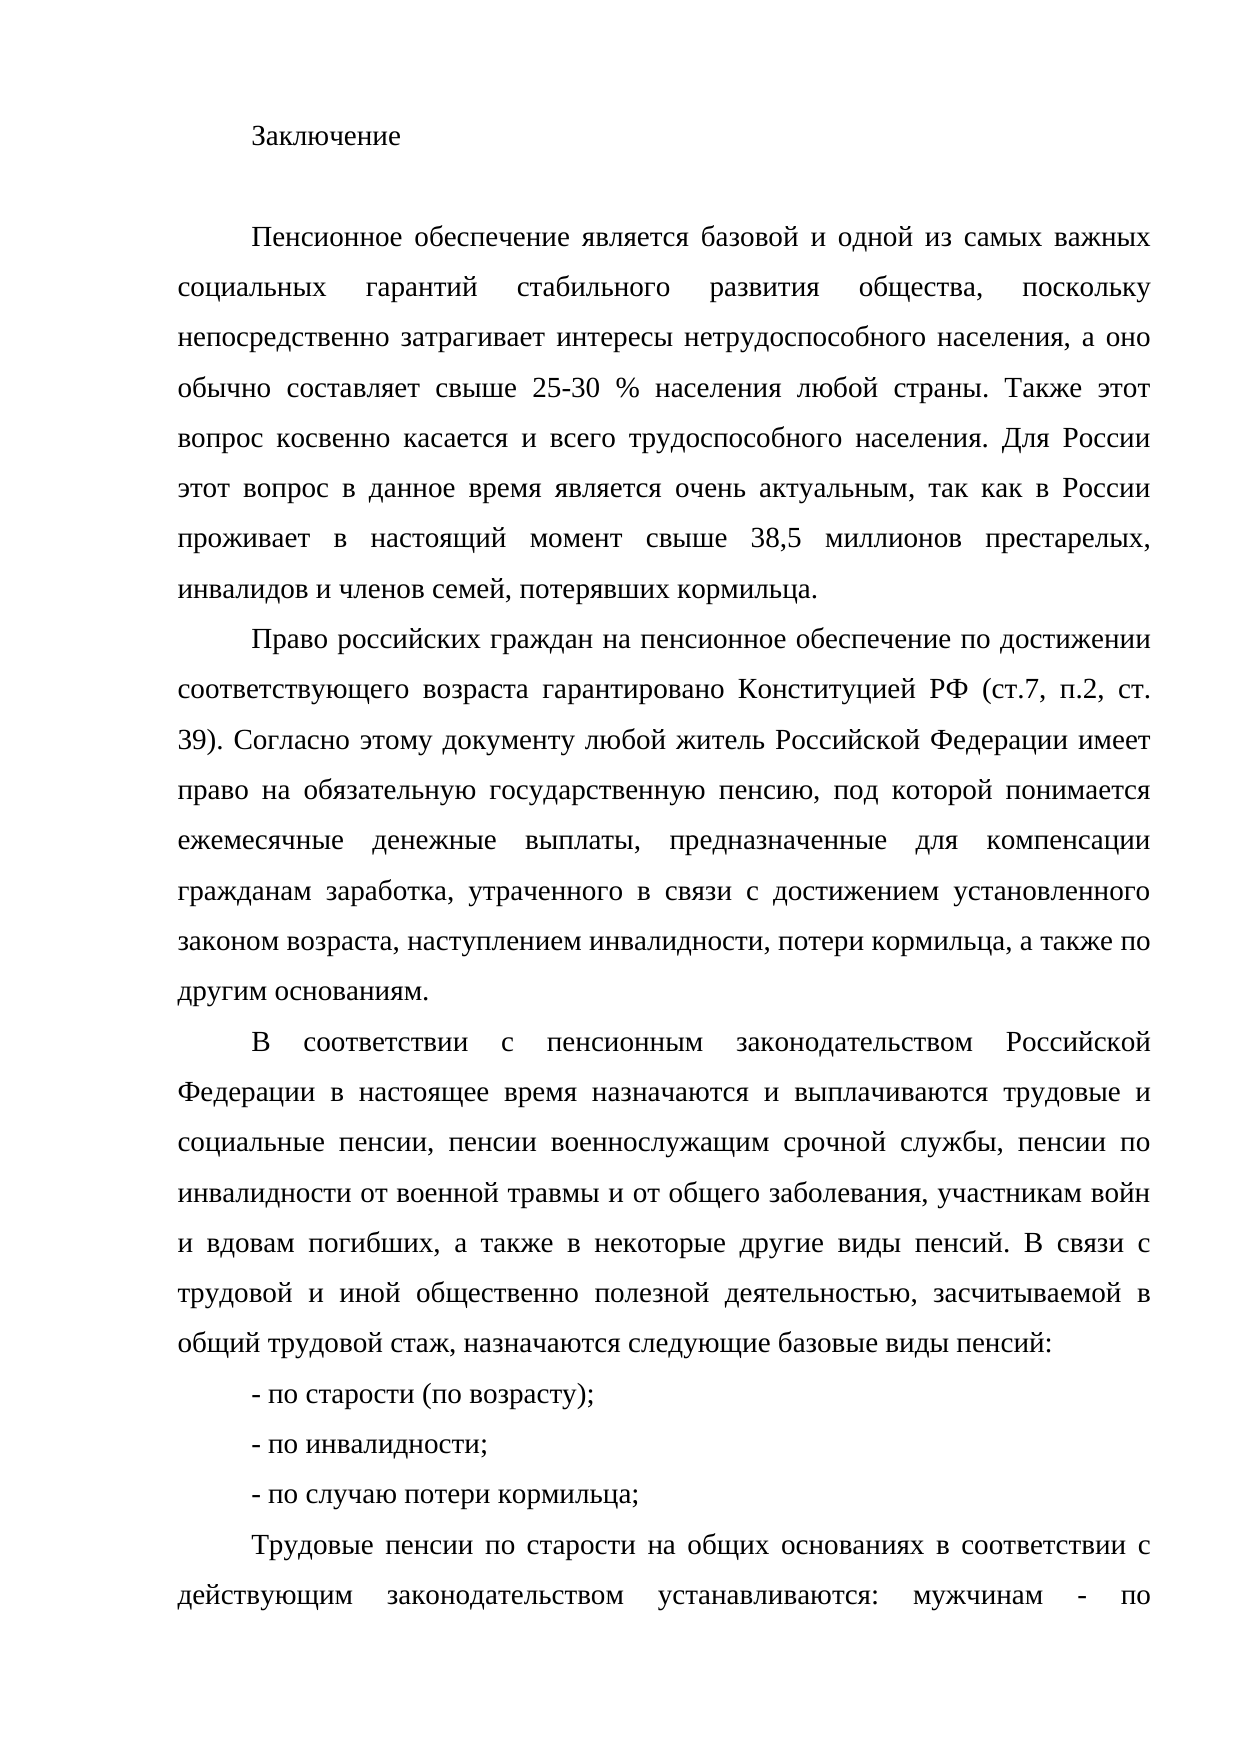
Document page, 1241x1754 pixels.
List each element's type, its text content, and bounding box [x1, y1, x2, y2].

text Право российских граждан на пенсионное обеспечение по достижении соответствующего возраста гарантировано Конституцией РФ (ст.7, п.2, ст. 39). Согласно этому документу любой житель Российской Федерации имеет право на обязательную государственную пенсию, под которой понимается ежемесячные денежные выплаты, предназначенные для компенсации гражданам заработка, утраченного в связи с достижением установленного законом возраста, наступлением инвалидности, потери кормильца, а также по другим основаниям. [177, 621, 1152, 1007]
text Заключение [177, 118, 1152, 152]
text - по старости (по возрасту); [177, 1376, 1152, 1409]
text - по случаю потери кормильца; [177, 1477, 1152, 1510]
text - по инвалидности; [177, 1426, 1152, 1460]
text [177, 1527, 1152, 1611]
text Пенсионное обеспечение является базовой и одной из самых важных социальных гарантий стабильного развития общества, поскольку непосредственно затрагивает интересы нетрудоспособного населения, а оно обычно составляет свыше 25-30 % населения любой страны. Также этот вопрос косвенно касается и всего трудоспособного населения. Для России этот вопрос в данное время является очень актуальным, так как в России проживает в настоящий момент свыше 38,5 миллионов престарелых, инвалидов и членов семей, потерявших кормильца. [177, 219, 1152, 604]
text В соответствии с пенсионным законодательством Российской Федерации в настоящее время назначаются и выплачиваются трудовые и социальные пенсии, пенсии военнослужащим срочной службы, пенсии по инвалидности от военной травмы и от общего заболевания, участникам войн и вдовам погибших, а также в некоторые другие виды пенсий. В связи с трудовой и иной общественно полезной деятельностью, засчитываемой в общий трудовой стаж, назначаются следующие базовые виды пенсий: [177, 1024, 1152, 1359]
